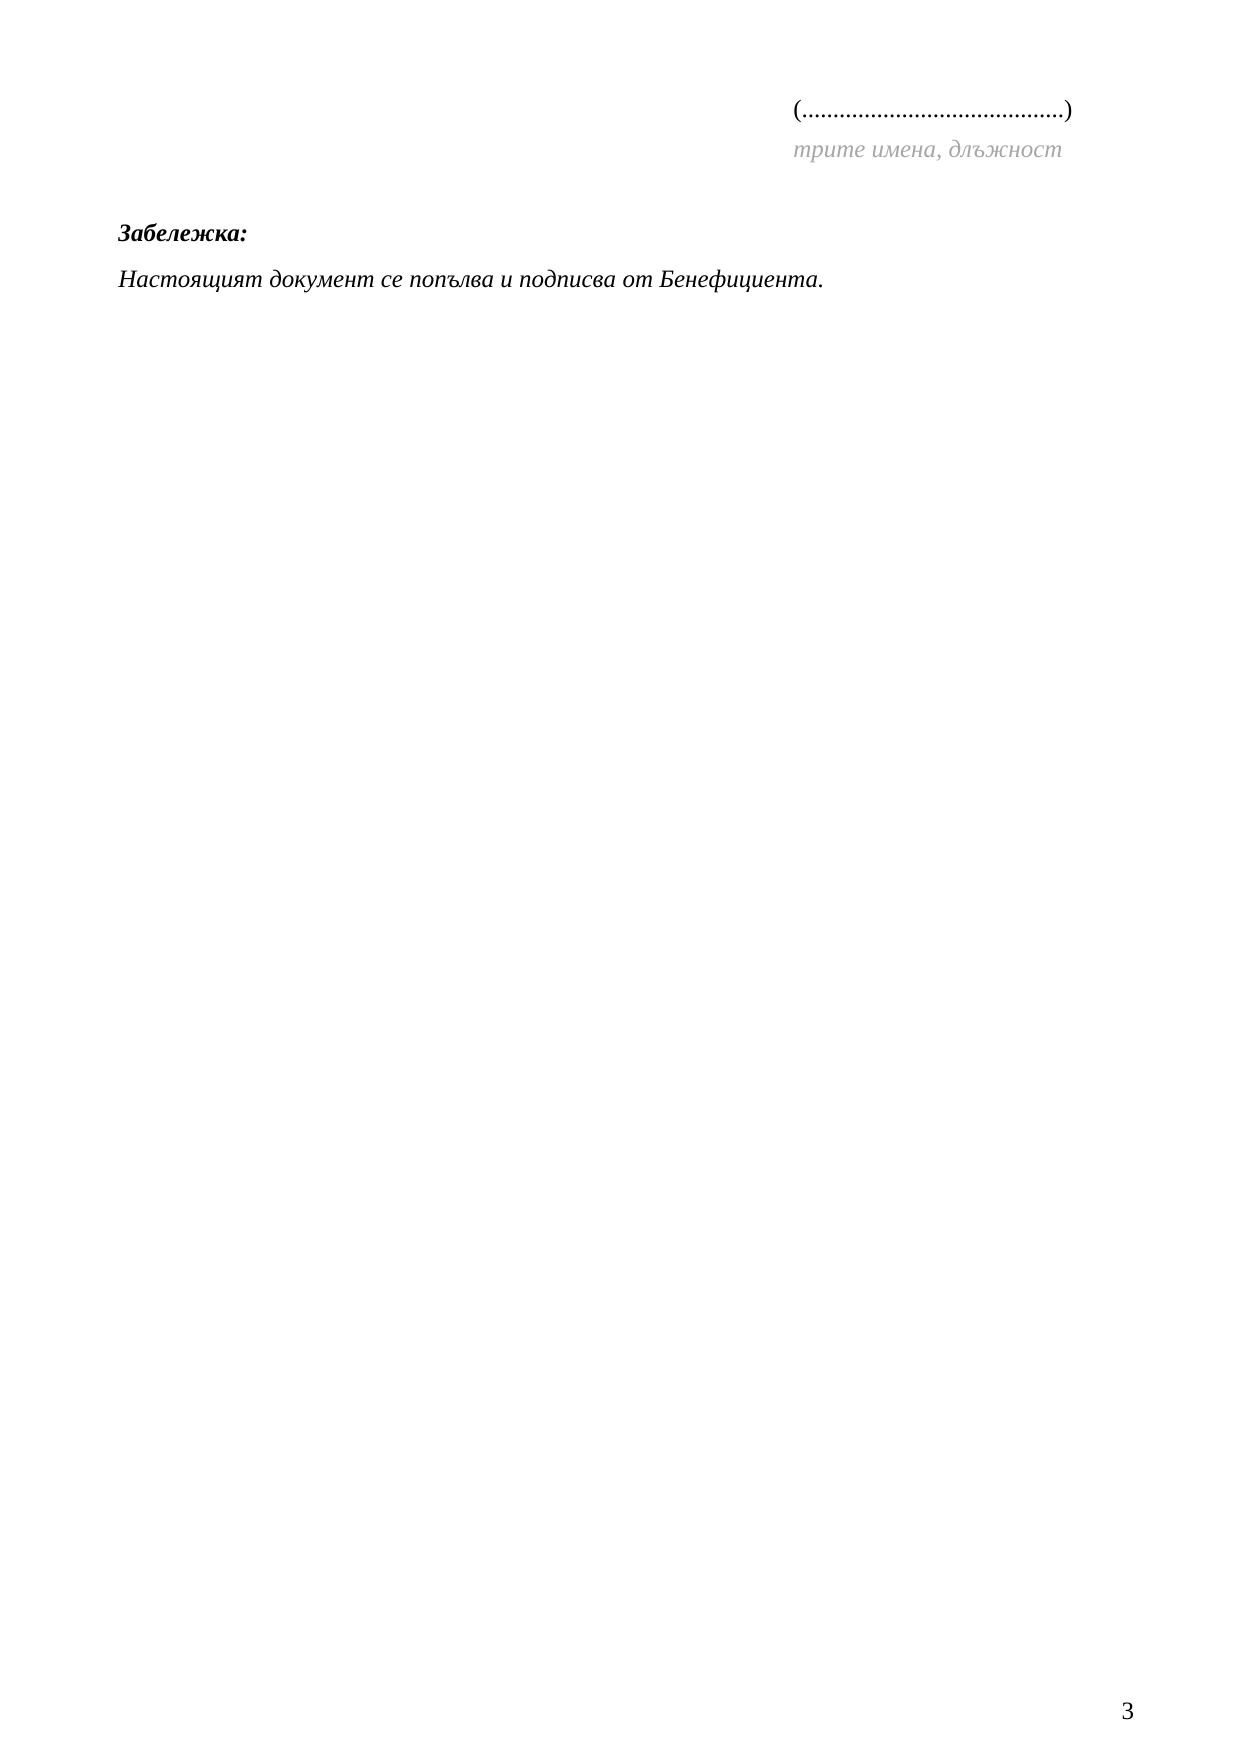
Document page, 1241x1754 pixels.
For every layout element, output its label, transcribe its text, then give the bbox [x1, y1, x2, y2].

text трите имена, длъжност [118, 134, 1134, 162]
text Забележка: [118, 218, 1134, 247]
text (..........................................) [118, 94, 1134, 123]
text Настоящият документ се попълва и подписва от Бенефициента. [118, 264, 1134, 293]
